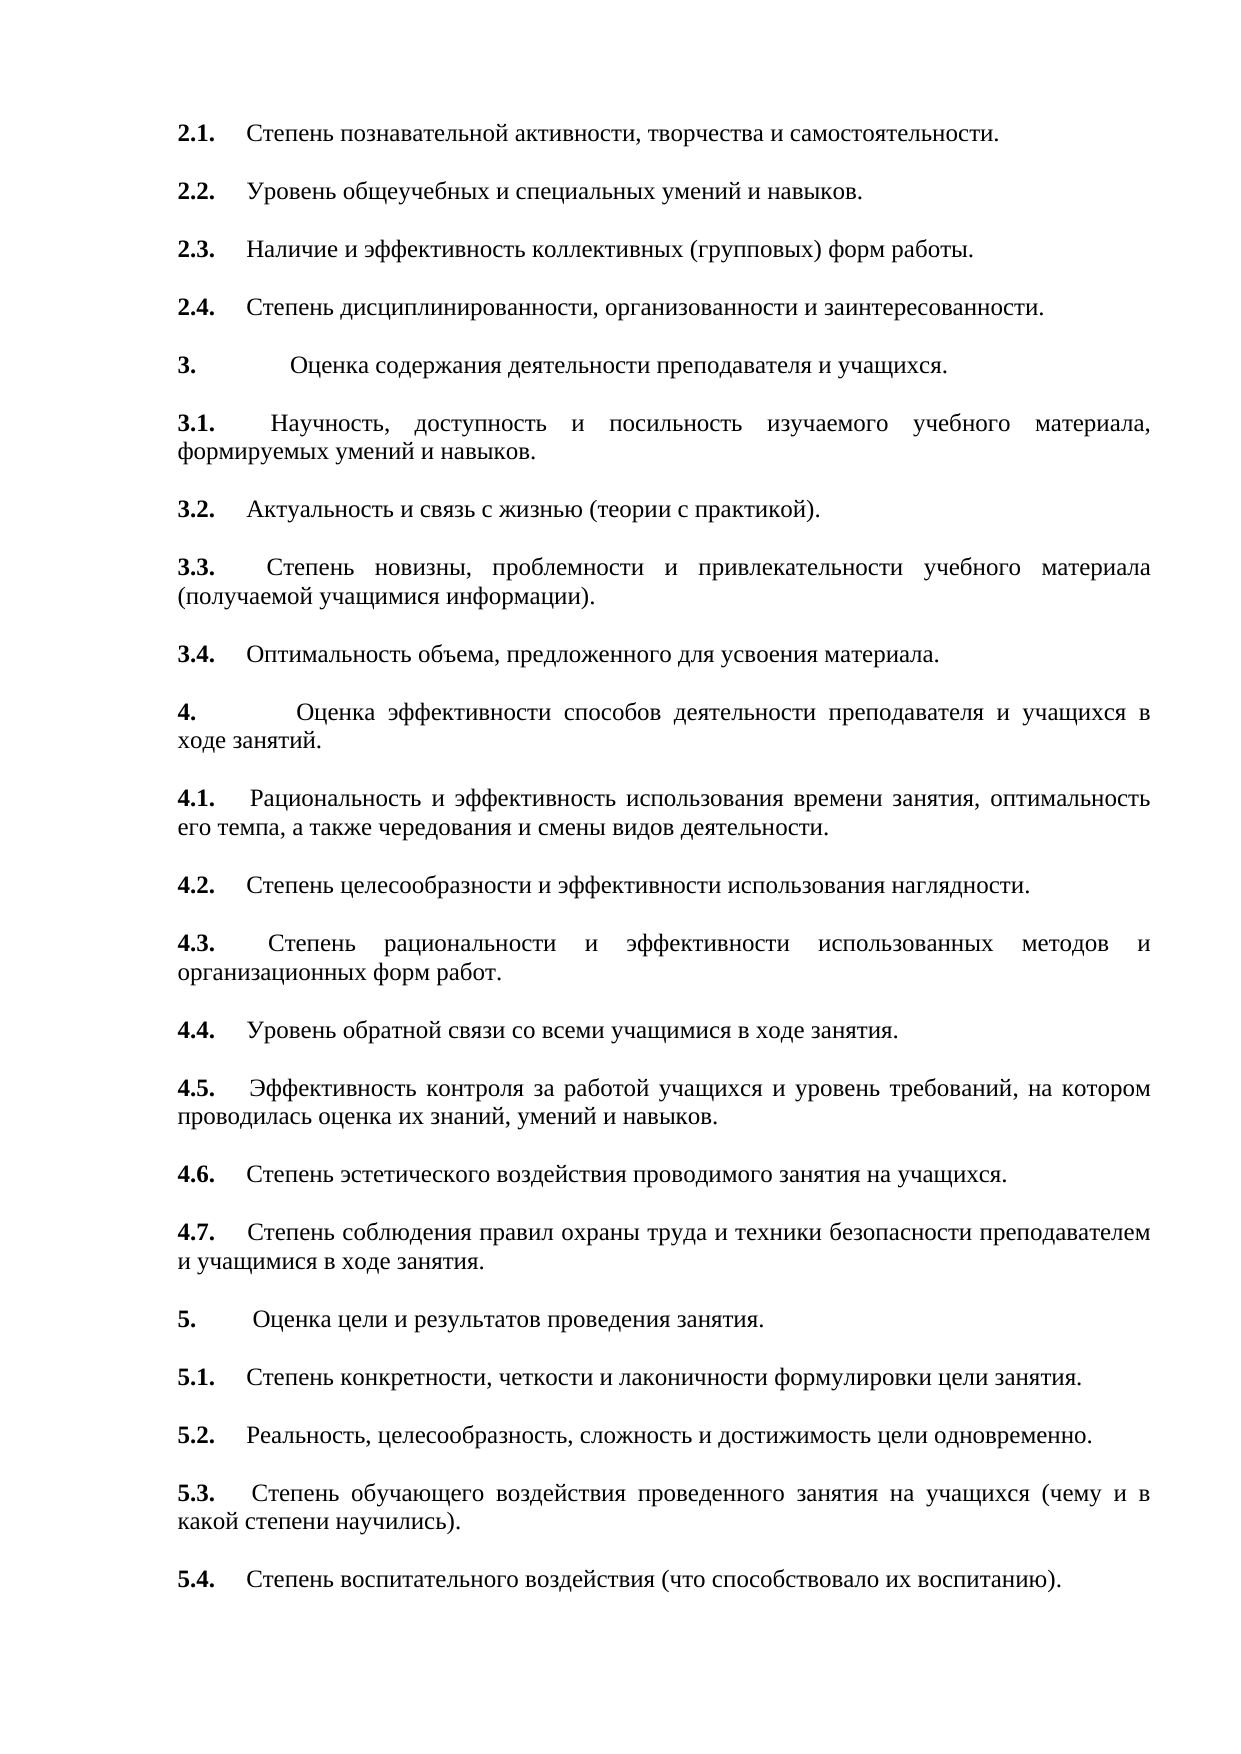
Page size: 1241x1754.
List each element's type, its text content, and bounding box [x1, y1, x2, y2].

text 5.4. Степень воспитательного воздействия (что способствовало их воспитанию). [177, 1564, 1152, 1593]
text 4.1. Рациональность и эффективность использования времени занятия, оптимальность его темпа, а также чередования и смены видов деятельности. [177, 783, 1152, 841]
text 5.2. Реальность, целесообразность, сложность и достижимость цели одновременно. [177, 1420, 1152, 1448]
text 4.2. Степень целесообразности и эффективности использования наглядности. [177, 870, 1152, 899]
text 3.1. Научность, доступность и посильность изучаемого учебного материала, формируемых умений и навыков. [177, 408, 1152, 465]
text 4. Оценка эффективности способов деятельности преподавателя и учащихся в ходе занятий. [177, 697, 1152, 754]
text 2.2. Уровень общеучебных и специальных умений и навыков. [177, 176, 1152, 205]
text 2.4. Степень дисциплинированности, организованности и заинтересованности. [177, 292, 1152, 321]
text 4.3. Степень рациональности и эффективности использованных методов и организационных форм работ. [177, 928, 1152, 986]
text 4.6. Степень эстетического воздействия проводимого занятия на учащихся. [177, 1159, 1152, 1188]
text 4.5. Эффективность контроля за работой учащихся и уровень требований, на котором проводилась оценка их знаний, умений и навыков. [177, 1073, 1152, 1130]
text 3.4. Оптимальность объема, предложенного для усвоения материала. [177, 639, 1152, 668]
text 4.7. Степень соблюдения правил охраны труда и техники безопасности преподавателем и учащимися в ходе занятия. [177, 1217, 1152, 1275]
text 3.2. Актуальность и связь с жизнью (теории с практикой). [177, 494, 1152, 523]
text 5.1. Степень конкретности, четкости и лаконичности формулировки цели занятия. [177, 1362, 1152, 1391]
text 2.1. Степень познавательной активности, творчества и самостоятельности. [177, 118, 1152, 147]
text 3.3. Степень новизны, проблемности и привлекательности учебного материала (получаемой учащимися информации). [177, 552, 1152, 610]
text 2.3. Наличие и эффективность коллективных (групповых) форм работы. [177, 234, 1152, 263]
text 3. Оценка содержания деятельности преподавателя и учащихся. [177, 350, 1152, 378]
text 5.3. Степень обучающего воздействия проведенного занятия на учащихся (чему и в какой степени научились). [177, 1478, 1152, 1535]
text 5. Оценка цели и результатов проведения занятия. [177, 1304, 1152, 1333]
text 4.4. Уровень обратной связи со всеми учащимися в ходе занятия. [177, 1015, 1152, 1043]
